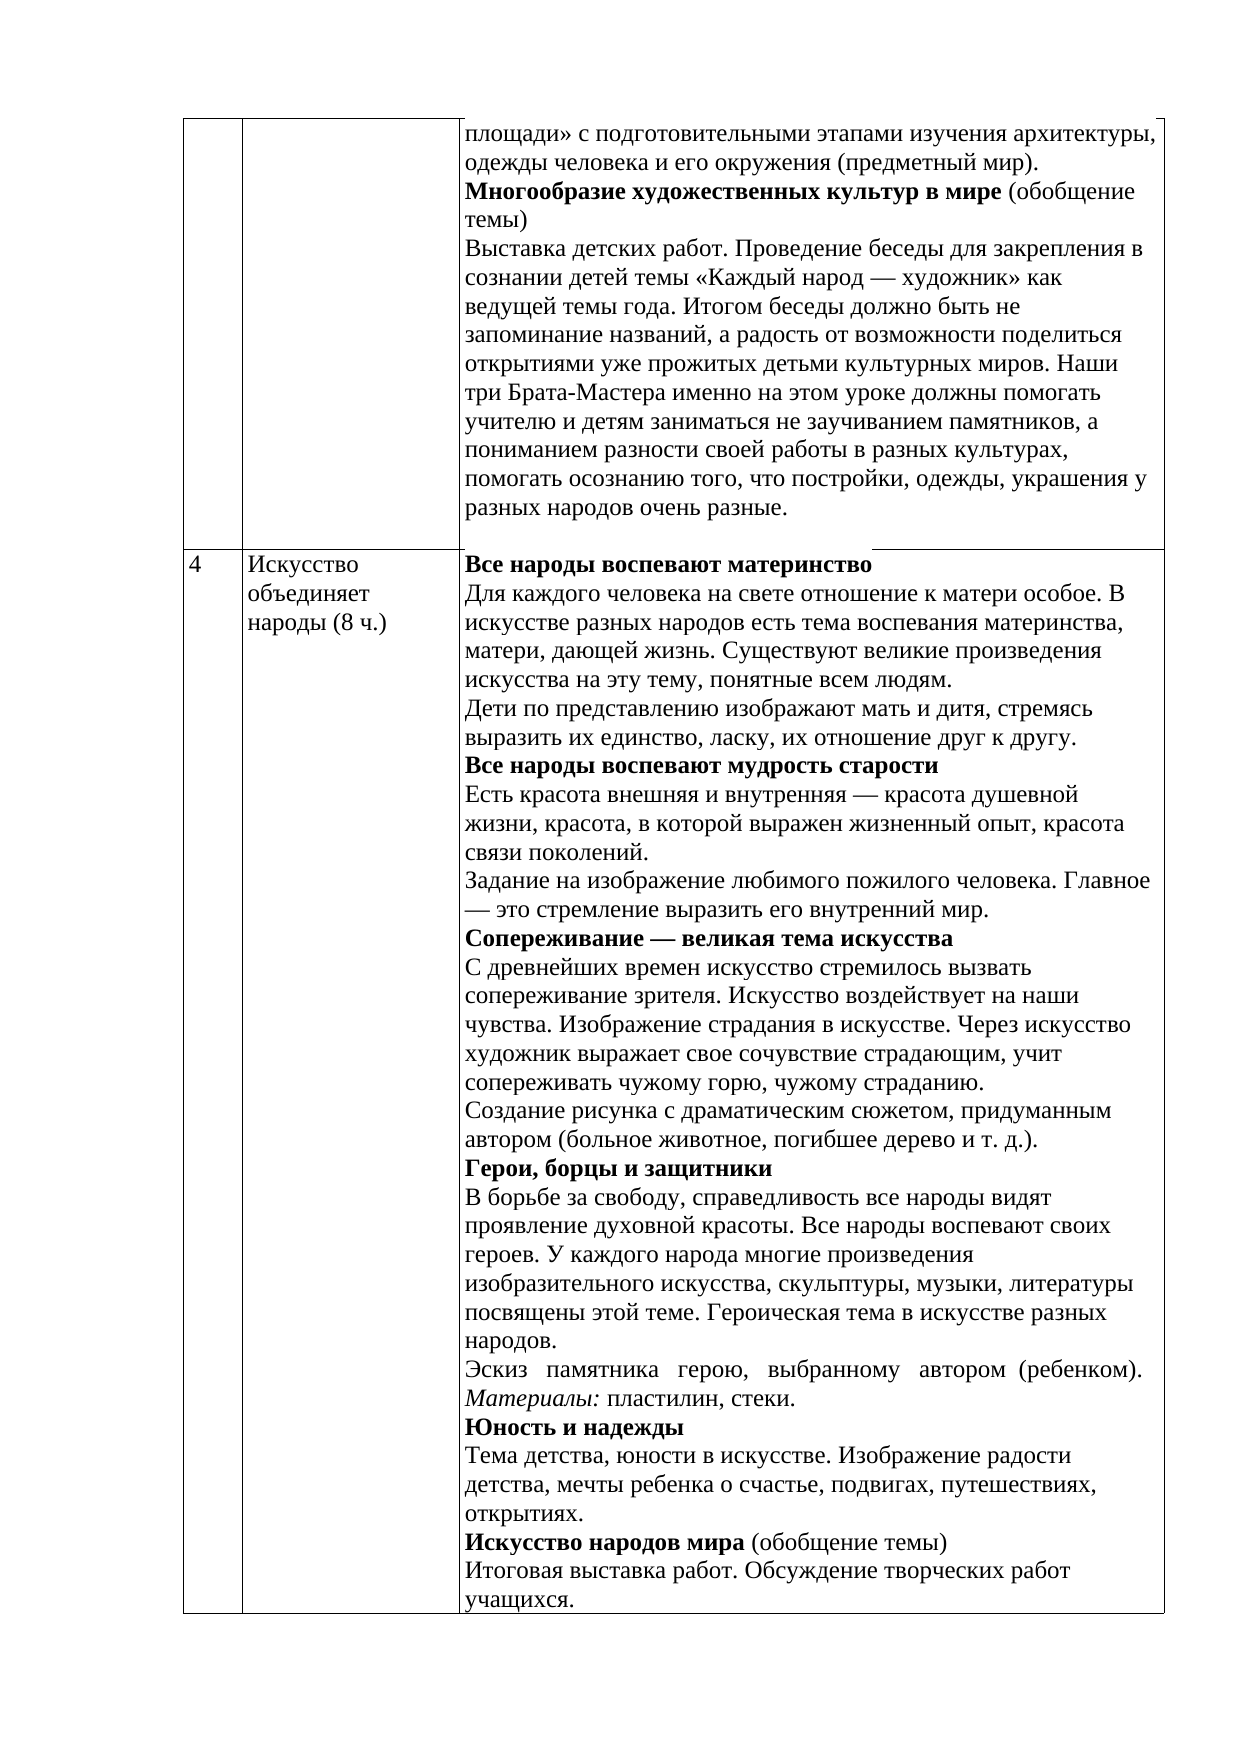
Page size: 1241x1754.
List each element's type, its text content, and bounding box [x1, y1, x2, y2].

table_cell Искусство объединяет народы (8 ч.) [243, 550, 459, 1613]
table_cell 4 [184, 550, 242, 1613]
table_cell Все народы воспевают материнство Для каждого человека на свете отношение к матери особое. В искусстве разных народов есть тема воспевания материнства, матери, дающей жизнь. Существуют великие произведения искусства на эту тему, понятные всем людям. Дети по представлению изображают мать и дитя, стремясь выразить их единство, ласку, их отношение друг к другу. Все народы воспевают мудрость старости Есть красота внешняя и внутренняя — красота душевной жизни, красота, в которой выражен жизненный опыт, красота связи поколений. Задание на изображение любимого пожилого человека. Главное — это стремление выразить его внутренний мир. Сопереживание — великая тема искусства С древнейших времен искусство стремилось вызвать сопереживание зрителя. Искусство воздействует на наши чувства. Изображение страдания в искусстве. Через искусство художник выражает свое сочувствие страдающим, учит сопереживать чужому горю, чужому страданию. Создание рисунка с драматическим сюжетом, придуманным автором (больное животное, погибшее дерево и т. д.). Герои, борцы и защитники В борьбе за свободу, справедливость все народы видят проявление духовной красоты. Все народы воспевают своих героев. У каждого народа многие произведения изобразительного искусства, скульптуры, музыки, литературы посвящены этой теме. Героическая тема в искусстве разных народов. Эскиз памятника герою, выбранному автором (ребенком). Материалы: пластилин, стеки. Юность и надежды Тема детства, юности в искусстве. Изображение радости детства, мечты ребенка о счастье, подвигах, путешествиях, открытиях. Искусство народов мира (обобщение темы) Итоговая выставка работ. Обсуждение творческих работ учащихся. [557, 550, 1164, 1613]
table_cell 3 [184, 119, 242, 549]
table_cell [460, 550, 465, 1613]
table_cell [243, 119, 459, 549]
